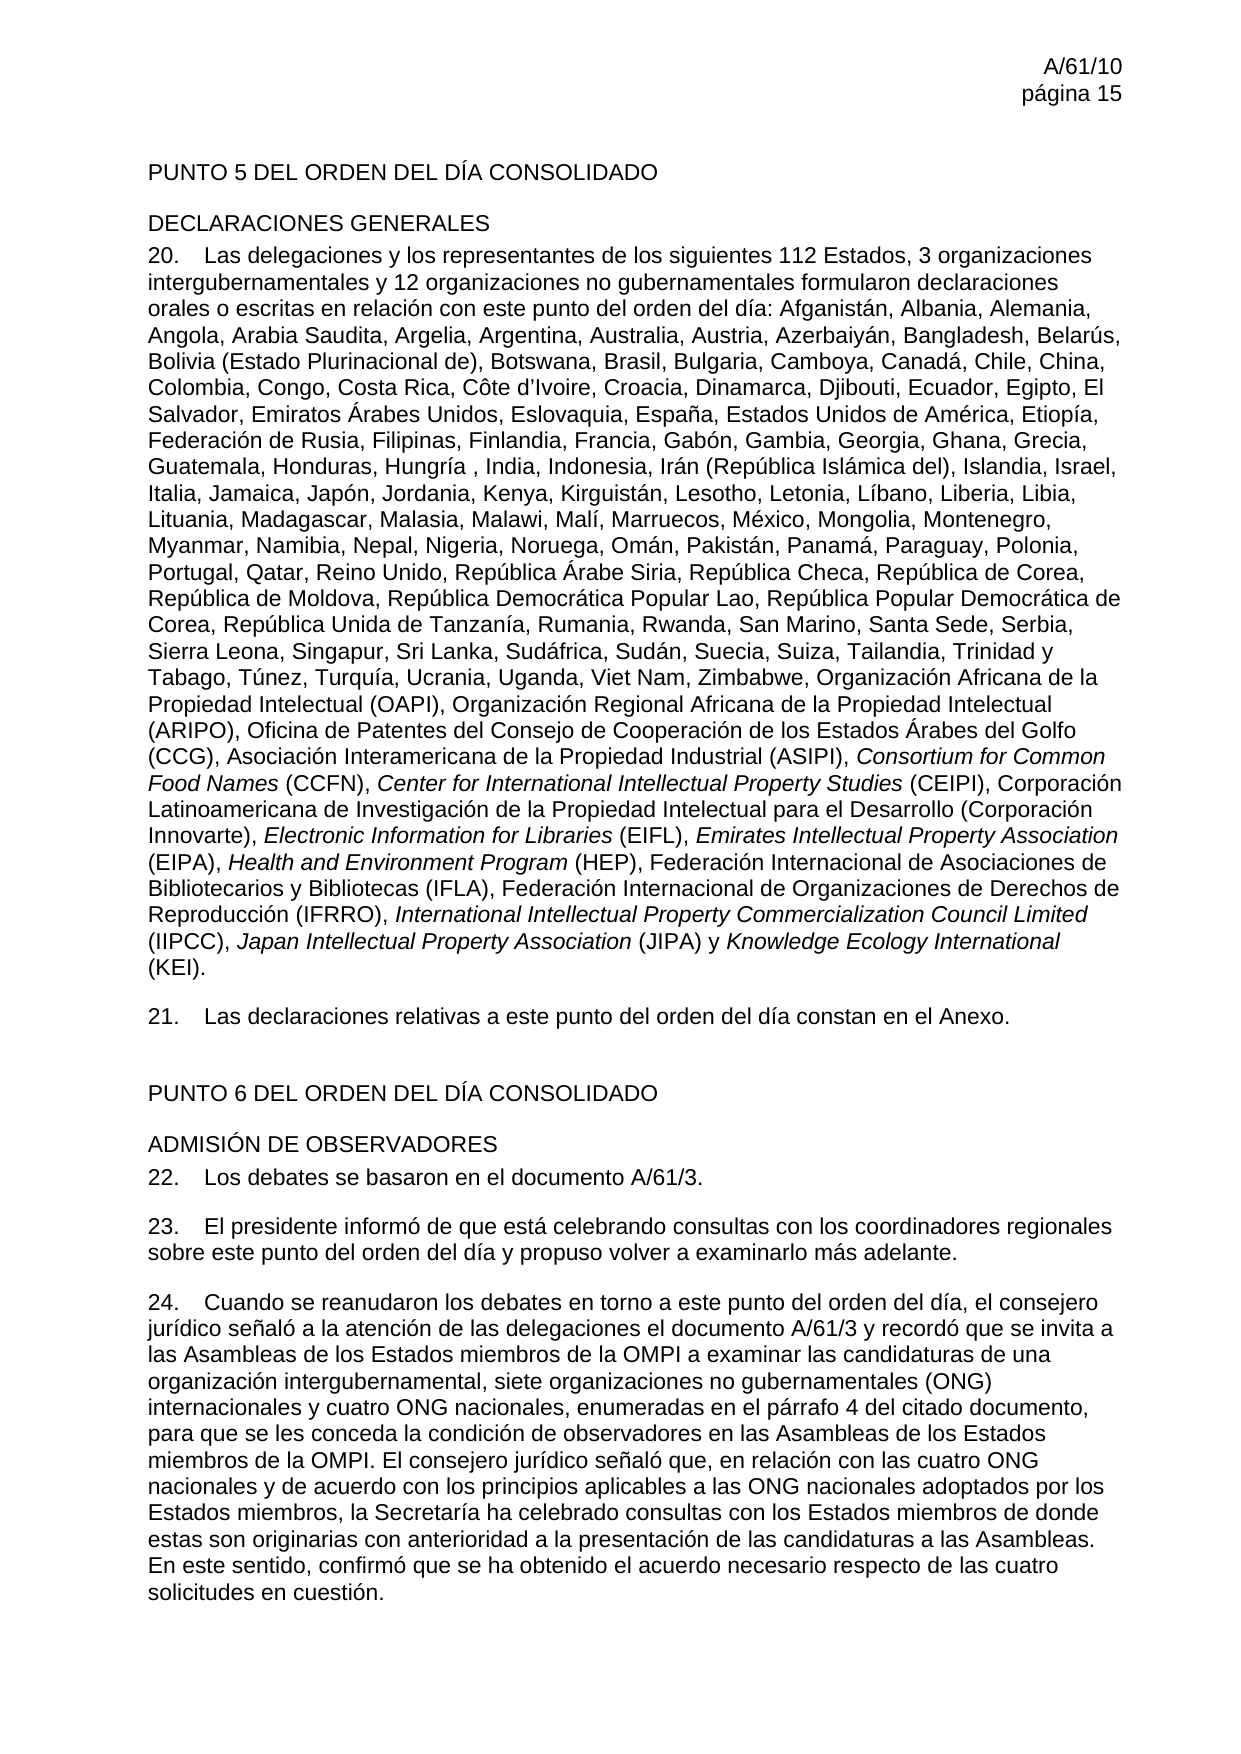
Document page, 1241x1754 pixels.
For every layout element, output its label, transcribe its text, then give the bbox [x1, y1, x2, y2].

subtitle PUNTO 6 DEL ORDEN DEL DÍA CONSOLIDADO [148, 1080, 1122, 1106]
list Las declaraciones relativas a este punto del orden del día constan en el Anexo. [148, 1003, 1122, 1030]
list Los debates se basaron en el documento A/61/3. [148, 1164, 1122, 1190]
subtitle ADMISIÓN DE OBSERVADORES [148, 1131, 1122, 1157]
list Cuando se reanudaron los debates en torno a este punto del orden del día, el consejero jurídico señaló a la atención de las delegaciones el documento A/61/3 y recordó que se invita a las Asambleas de los Estados miembros de la OMPI a examinar las candidaturas de una organización intergubernamental, siete organizaciones no gubernamentales (ONG) internacionales y cuatro ONG nacionales, enumeradas en el párrafo 4 del citado documento, para que se les conceda la condición de observadores en las Asambleas de los Estados miembros de la OMPI. El consejero jurídico señaló que, en relación con las cuatro ONG nacionales y de acuerdo con los principios aplicables a las ONG nacionales adoptados por los Estados miembros, la Secretaría ha celebrado consultas con los Estados miembros de donde estas son originarias con anterioridad a la presentación de las candidaturas a las Asambleas. En este sentido, confirmó que se ha obtenido el acuerdo necesario respecto de las cuatro solicitudes en cuestión. [148, 1288, 1122, 1605]
subtitle DECLARACIONES GENERALES [148, 210, 1122, 236]
subtitle PUNTO 5 DEL ORDEN DEL DÍA CONSOLIDADO [148, 158, 1122, 185]
list El presidente informó de que está celebrando consultas con los coordinadores regionales sobre este punto del orden del día y propuso volver a examinarlo más adelante. [148, 1213, 1122, 1266]
list Las delegaciones y los representantes de los siguientes 112 Estados, 3 organizaciones intergubernamentales y 12 organizaciones no gubernamentales formularon declaraciones orales o escritas en relación con este punto del orden del día: Afganistán, Albania, Alemania, Angola, Arabia Saudita, Argelia, Argentina, Australia, Austria, Azerbaiyán, Bangladesh, Belarús, Bolivia (Estado Plurinacional de), Botswana, Brasil, Bulgaria, Camboya, Canadá, Chile, China, Colombia, Congo, Costa Rica, Côte d’Ivoire, Croacia, Dinamarca, Djibouti, Ecuador, Egipto, El Salvador, Emiratos Árabes Unidos, Eslovaquia, España, Estados Unidos de América, Etiopía, Federación de Rusia, Filipinas, Finlandia, Francia, Gabón, Gambia, Georgia, Ghana, Grecia, Guatemala, Honduras, Hungría , India, Indonesia, Irán (República Islámica del), Islandia, Israel, Italia, Jamaica, Japón, Jordania, Kenya, Kirguistán, Lesotho, Letonia, Líbano, Liberia, Libia, Lituania, Madagascar, Malasia, Malawi, Malí, Marruecos, México, Mongolia, Montenegro, Myanmar, Namibia, Nepal, Nigeria, Noruega, Omán, Pakistán, Panamá, Paraguay, Polonia, Portugal, Qatar, Reino Unido, República Árabe Siria, República Checa, República de Corea, República de Moldova, República Democrática Popular Lao, República Popular Democrática de Corea, República Unida de Tanzanía, Rumania, Rwanda, San Marino, Santa Sede, Serbia, Sierra Leona, Singapur, Sri Lanka, Sudáfrica, Sudán, Suecia, Suiza, Tailandia, Trinidad y Tabago, Túnez, Turquía, Ucrania, Uganda, Viet Nam, Zimbabwe, Organización Africana de la Propiedad Intelectual (OAPI), Organización Regional Africana de la Propiedad Intelectual (ARIPO), Oficina de Patentes del Consejo de Cooperación de los Estados Árabes del Golfo (CCG), Asociación Interamericana de la Propiedad Industrial (ASIPI), Consortium for Common Food Names (CCFN), Center for International Intellectual Property Studies (CEIPI), Corporación Latinoamericana de Investigación de la Propiedad Intelectual para el Desarrollo (Corporación Innovarte), Electronic Information for Libraries (EIFL), Emirates Intellectual Property Association (EIPA), Health and Environment Program (HEP), Federación Internacional de Asociaciones de Bibliotecarios y Bibliotecas (IFLA), Federación Internacional de Organizaciones de Derechos de Reproducción (IFRRO), International Intellectual Property Commercialization Council Limited (IIPCC), Japan Intellectual Property Association (JIPA) y Knowledge Ecology International (KEI). [148, 242, 1122, 980]
